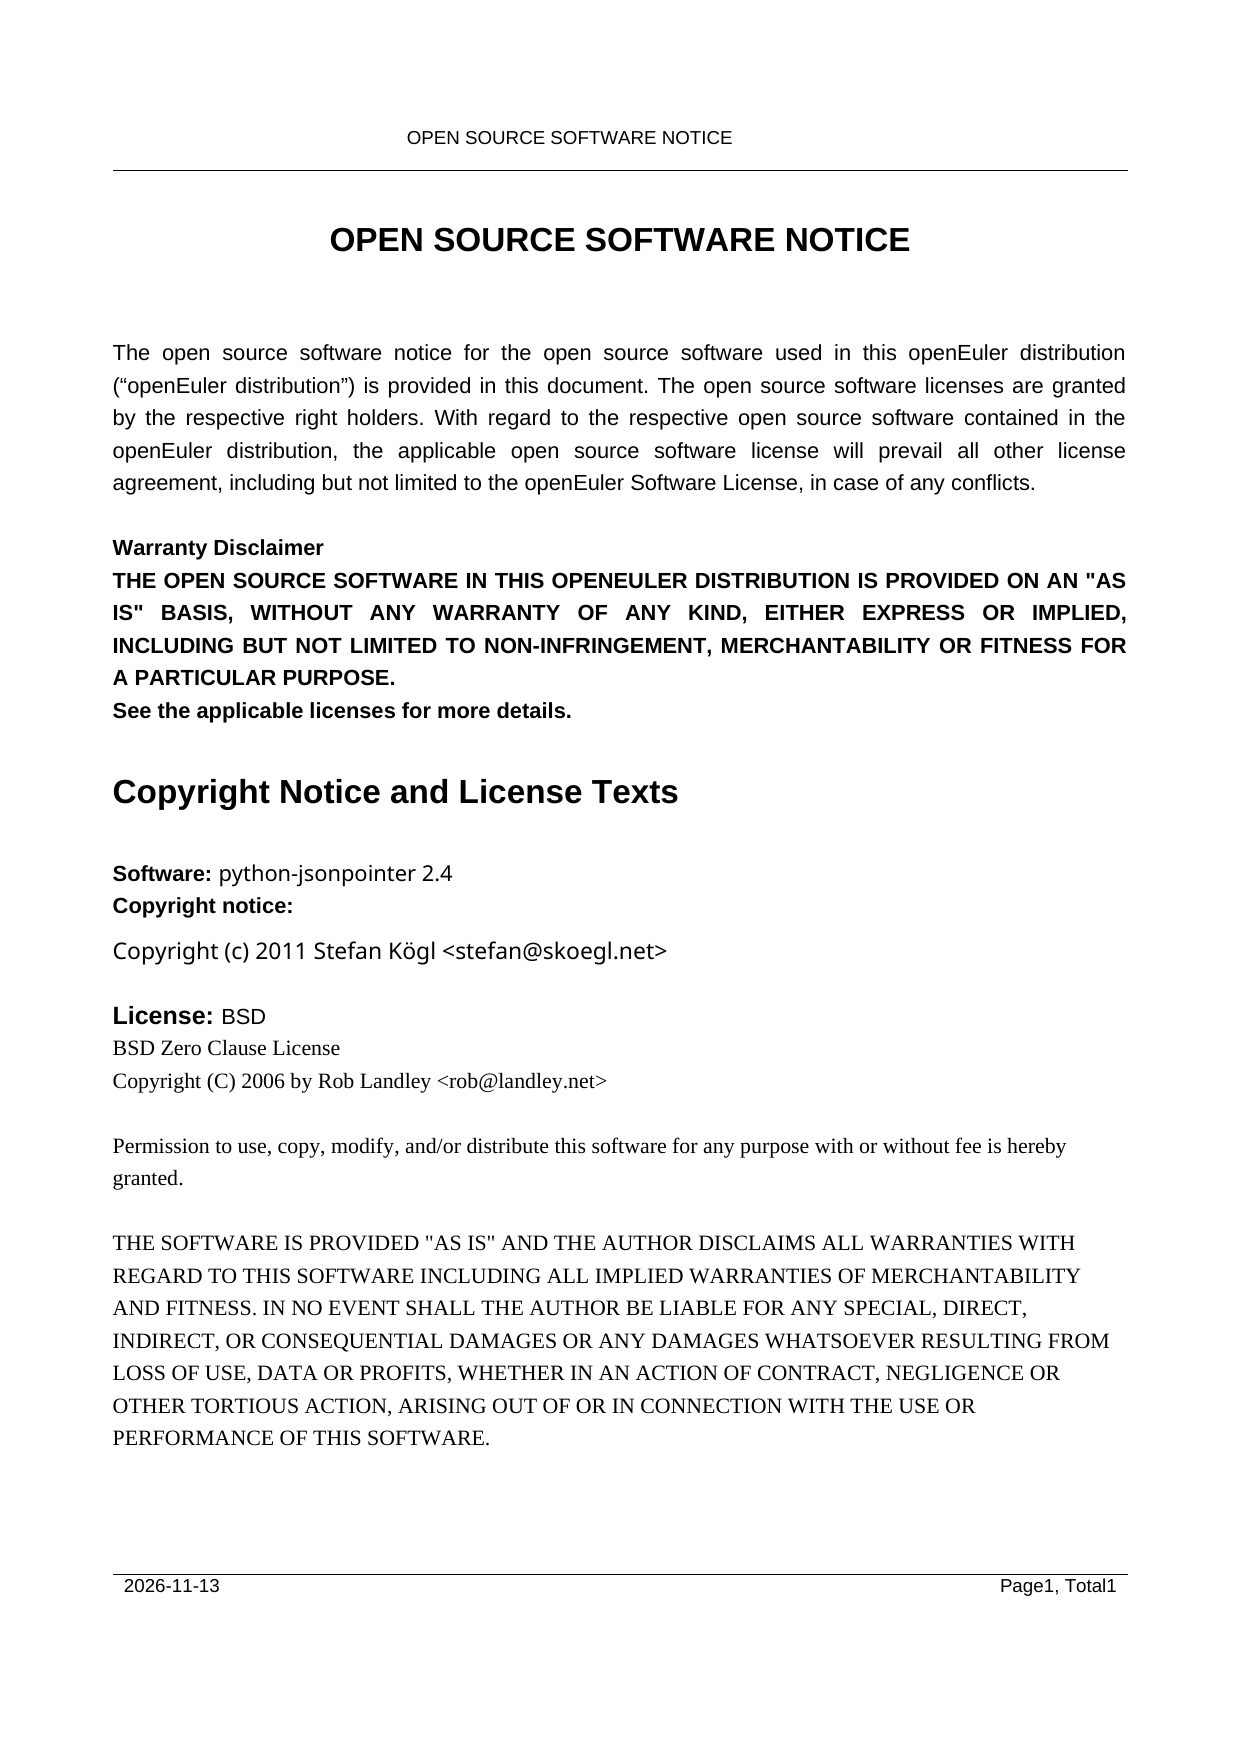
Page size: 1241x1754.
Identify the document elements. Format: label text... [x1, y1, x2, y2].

text Copyright notice: [112, 889, 1128, 921]
text License: BSD [112, 999, 1128, 1031]
text BSD Zero Clause License Copyright (C) 2006 by Rob Landley <rob@landley.net> Permission to use, copy, modify, and/or distribute this software for any purpose with or without fee is hereby granted. THE SOFTWARE IS PROVIDED "AS IS" AND THE AUTHOR DISCLAIMS ALL WARRANTIES WITH REGARD TO THIS SOFTWARE INCLUDING ALL IMPLIED WARRANTIES OF MERCHANTABILITY AND FITNESS. IN NO EVENT SHALL THE AUTHOR BE LIABLE FOR ANY SPECIAL, DIRECT, INDIRECT, OR CONSEQUENTIAL DAMAGES OR ANY DAMAGES WHATSOEVER RESULTING FROM LOSS OF USE, DATA OR PROFITS, WHETHER IN AN ACTION OF CONTRACT, NEGLIGENCE OR OTHER TORTIOUS ACTION, ARISING OUT OF OR IN CONNECTION WITH THE USE OR PERFORMANCE OF THIS SOFTWARE. [112, 1031, 1128, 1486]
text Copyright Notice and License Texts [112, 759, 1128, 824]
text The open source software notice for the open source software used in this openEuler distribution (“openEuler distribution”) is provided in this document. The open source software licenses are granted by the respective right holders. With regard to the respective open source software contained in the openEuler distribution, the applicable open source software license will prevail all other license agreement, including but not limited to the openEuler Software License, in case of any conflicts. [112, 336, 1128, 499]
text Copyright (c) 2011 Stefan Kögl <stefan@skoegl.net> [112, 934, 1128, 999]
text THE OPEN SOURCE SOFTWARE IN THIS OPENEULER DISTRIBUTION IS PROVIDED ON AN "AS IS" BASIS, WITHOUT ANY WARRANTY OF ANY KIND, EITHER EXPRESS OR IMPLIED, INCLUDING BUT NOT LIMITED TO NON-INFRINGEMENT, MERCHANTABILITY OR FITNESS FOR A PARTICULAR PURPOSE. See the applicable licenses for more details. [112, 564, 1128, 726]
text Warranty Disclaimer [112, 531, 1128, 564]
text OPEN SOURCE SOFTWARE NOTICE [112, 206, 1128, 271]
title Software: python-jsonpointer 2.4 [112, 856, 1128, 889]
